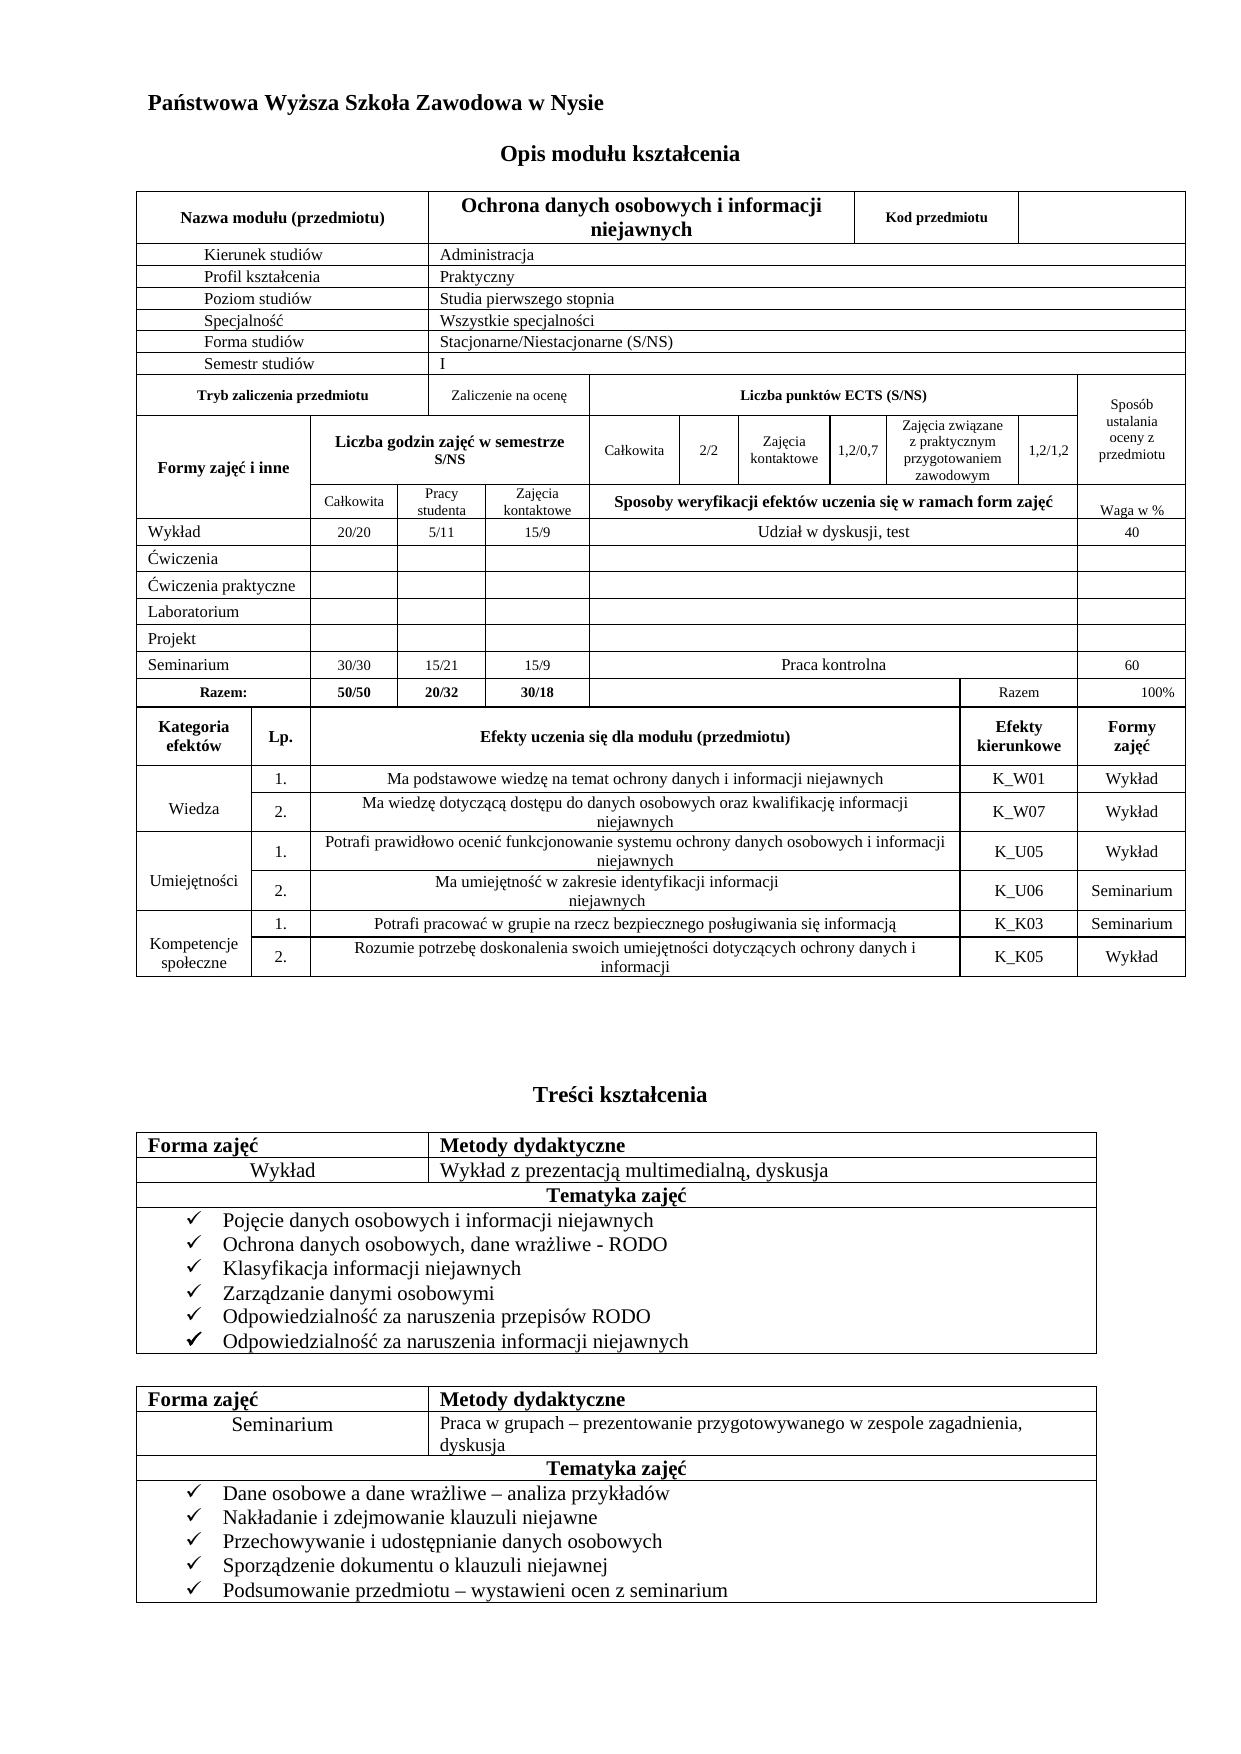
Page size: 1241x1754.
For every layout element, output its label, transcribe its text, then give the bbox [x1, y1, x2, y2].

table_cell 50/50 [311, 679, 397, 706]
table_cell Zajęcia związane z praktycznym przygotowaniem zawodowym [887, 416, 1018, 483]
table_cell Projekt [137, 625, 310, 651]
table_cell 30/30 [311, 652, 397, 677]
table_cell 60 [1078, 652, 1185, 677]
table_cell Studia pierwszego stopnia [429, 288, 1185, 308]
table_cell 40 [1078, 519, 1185, 544]
table_cell Pojęcie danych osobowych i informacji niejawnych Ochrona danych osobowych, dane wrażliwe - RODO Klasyfikacja informacji niejawnych Zarządzanie danymi osobowymi Odpowiedzialność za naruszenia przepisów RODO Odpowiedzialność za naruszenia informacji niejawnych [137, 1208, 1096, 1353]
table_cell Liczba godzin zajęć w semestrze S/NS [311, 416, 589, 483]
table_cell K_U06 [961, 871, 1077, 910]
table_cell Razem: [137, 679, 310, 706]
table_cell [398, 546, 485, 571]
table_cell [486, 546, 589, 571]
table_cell Wykład [1078, 938, 1185, 976]
table_cell Ma wiedzę dotyczącą dostępu do danych osobowych oraz kwalifikację informacji niejawnych [311, 793, 959, 831]
table_cell K_W07 [961, 793, 1077, 831]
table_cell Tematyka zajęć [137, 1456, 1096, 1480]
table_cell Zaliczenie na ocenę [429, 375, 589, 415]
table_cell [311, 572, 397, 598]
table_cell Seminarium [1078, 871, 1185, 910]
table_cell [590, 546, 1077, 571]
table_cell 15/21 [398, 652, 485, 677]
table_cell Tematyka zajęć [137, 1183, 1096, 1207]
table_cell Seminarium [137, 652, 310, 677]
table_cell 20/32 [398, 679, 485, 706]
table_header Forma zajęć [137, 1133, 428, 1157]
table_cell [311, 625, 397, 651]
table_cell 100% [1078, 679, 1185, 706]
table_header Kod przedmiotu [855, 192, 1018, 243]
table_cell 2. [252, 938, 310, 976]
table_cell Efekty kierunkowe [961, 708, 1077, 765]
table_cell Praca kontrolna [590, 652, 1077, 677]
table_header Nazwa modułu (przedmiotu) [137, 192, 428, 243]
table_cell [311, 599, 397, 624]
table_cell [590, 572, 1077, 598]
table_cell [486, 625, 589, 651]
table_cell [1078, 572, 1185, 598]
table_cell Laboratorium [137, 599, 310, 624]
table_cell [311, 871, 959, 910]
table_cell K_K05 [961, 938, 1077, 976]
table_cell 1. [252, 911, 310, 936]
table_cell Udział w dyskusji, test [590, 519, 1077, 544]
table_cell [398, 625, 485, 651]
table_cell Lp. [252, 708, 310, 765]
table_cell Specjalność [137, 310, 428, 330]
table_cell Potrafi pracować w grupie na rzecz bezpiecznego posługiwania się informacją [311, 911, 959, 936]
table_cell [1078, 546, 1185, 571]
table_cell Forma studiów [137, 331, 428, 352]
table_cell Rozumie potrzebę doskonalenia swoich umiejętności dotyczących ochrony danych i informacji [311, 938, 959, 976]
table_cell Ma podstawowe wiedzę na temat ochrony danych i informacji niejawnych [311, 766, 959, 792]
table_cell 5/11 [398, 519, 485, 544]
table_header Forma zajęć [137, 1387, 428, 1411]
table_cell K_U05 [961, 832, 1077, 870]
table_cell [398, 599, 485, 624]
table_cell 2. [252, 793, 310, 831]
table_cell [1078, 599, 1185, 624]
table_cell Zajęcia kontaktowe [739, 416, 829, 483]
table_cell Formy zajęć [1078, 708, 1185, 765]
table_cell [1078, 625, 1185, 651]
table_cell 30/18 [486, 679, 589, 706]
table_cell 2/2 [680, 416, 738, 483]
table_cell Wiedza [137, 766, 251, 831]
table_cell 1,2/0,7 [831, 416, 886, 483]
table_cell [486, 572, 589, 598]
table_header Metody dydaktyczne [429, 1133, 1096, 1157]
table_cell Wykład [1078, 766, 1185, 792]
table_cell Tryb zaliczenia przedmiotu [137, 375, 428, 415]
table_cell Wykład [1078, 832, 1185, 870]
table_cell Kategoria efektów [137, 708, 251, 765]
table_cell Zajęcia kontaktowe [486, 485, 589, 518]
table_cell 1. [252, 766, 310, 792]
table_cell Waga w % [1078, 485, 1185, 518]
table_cell [590, 625, 1077, 651]
table_cell Semestr studiów [137, 353, 428, 374]
table_cell Całkowita [590, 416, 679, 483]
table_cell Sposoby weryfikacji efektów uczenia się w ramach form zajęć [590, 485, 1077, 518]
table_cell Liczba punktów ECTS (S/NS) [590, 375, 1077, 415]
table_cell 1. [252, 832, 310, 870]
text Opis modułu kształcenia [148, 140, 1092, 166]
table_cell Kompetencje społeczne [137, 911, 251, 976]
table_cell 15/9 [486, 652, 589, 677]
table_cell Umiejętności [137, 832, 251, 910]
table_cell Całkowita [311, 485, 397, 518]
table_cell [590, 679, 959, 706]
table_cell Sposób ustalania oceny z przedmiotu [1078, 375, 1185, 483]
table_cell Seminarium [137, 1412, 428, 1455]
table_cell Potrafi prawidłowo ocenić funkcjonowanie systemu ochrony danych osobowych i informacji niejawnych [311, 832, 959, 870]
table_header Ochrona danych osobowych i informacji niejawnych [429, 192, 854, 243]
table_cell Seminarium [1078, 911, 1185, 936]
table_cell [590, 599, 1077, 624]
table_cell Efekty uczenia się dla modułu (przedmiotu) [311, 708, 959, 765]
table_cell Razem [961, 679, 1077, 706]
table_cell Praca w grupach – prezentowanie przygotowywanego w zespole zagadnienia, dyskusja [429, 1412, 1096, 1455]
table_cell Wykład z prezentacją multimedialną, dyskusja [429, 1158, 1096, 1182]
table_cell K_W01 [961, 766, 1077, 792]
table_cell [486, 599, 589, 624]
table_cell 1,2/1,2 [1019, 416, 1077, 483]
table_cell Stacjonarne/Niestacjonarne (S/NS) [429, 331, 1185, 352]
table_cell [311, 546, 397, 571]
table_cell Wykład [1078, 793, 1185, 831]
table_cell Ćwiczenia praktyczne [137, 572, 310, 598]
table_cell Poziom studiów [137, 288, 428, 308]
table_cell I [429, 353, 1185, 374]
table_cell Wszystkie specjalności [429, 310, 1185, 330]
table_cell 20/20 [311, 519, 397, 544]
table_cell Praktyczny [429, 266, 1185, 287]
table_cell Ćwiczenia [137, 546, 310, 571]
table_cell [398, 572, 485, 598]
table_cell 2. [252, 871, 310, 910]
table_cell Wykład [137, 1158, 428, 1182]
table_cell Profil kształcenia [137, 266, 428, 287]
table_cell Kierunek studiów [137, 244, 428, 265]
text Treści kształcenia [148, 1081, 1092, 1107]
table_cell Formy zajęć i inne [137, 416, 310, 518]
table_header [1019, 192, 1185, 243]
table_cell K_K03 [961, 911, 1077, 936]
table_cell Pracy studenta [398, 485, 485, 518]
table_cell 15/9 [486, 519, 589, 544]
table_cell Administracja [429, 244, 1185, 265]
table_header Metody dydaktyczne [429, 1387, 1096, 1411]
table_cell Dane osobowe a dane wrażliwe – analiza przykładów Nakładanie i zdejmowanie klauzuli niejawne Przechowywanie i udostępnianie danych osobowych Sporządzenie dokumentu o klauzuli niejawnej Podsumowanie przedmiotu – wystawieni ocen z seminarium [137, 1481, 1096, 1602]
table_cell Wykład [137, 519, 310, 544]
text Państwowa Wyższa Szkoła Zawodowa w Nysie [148, 89, 1092, 115]
